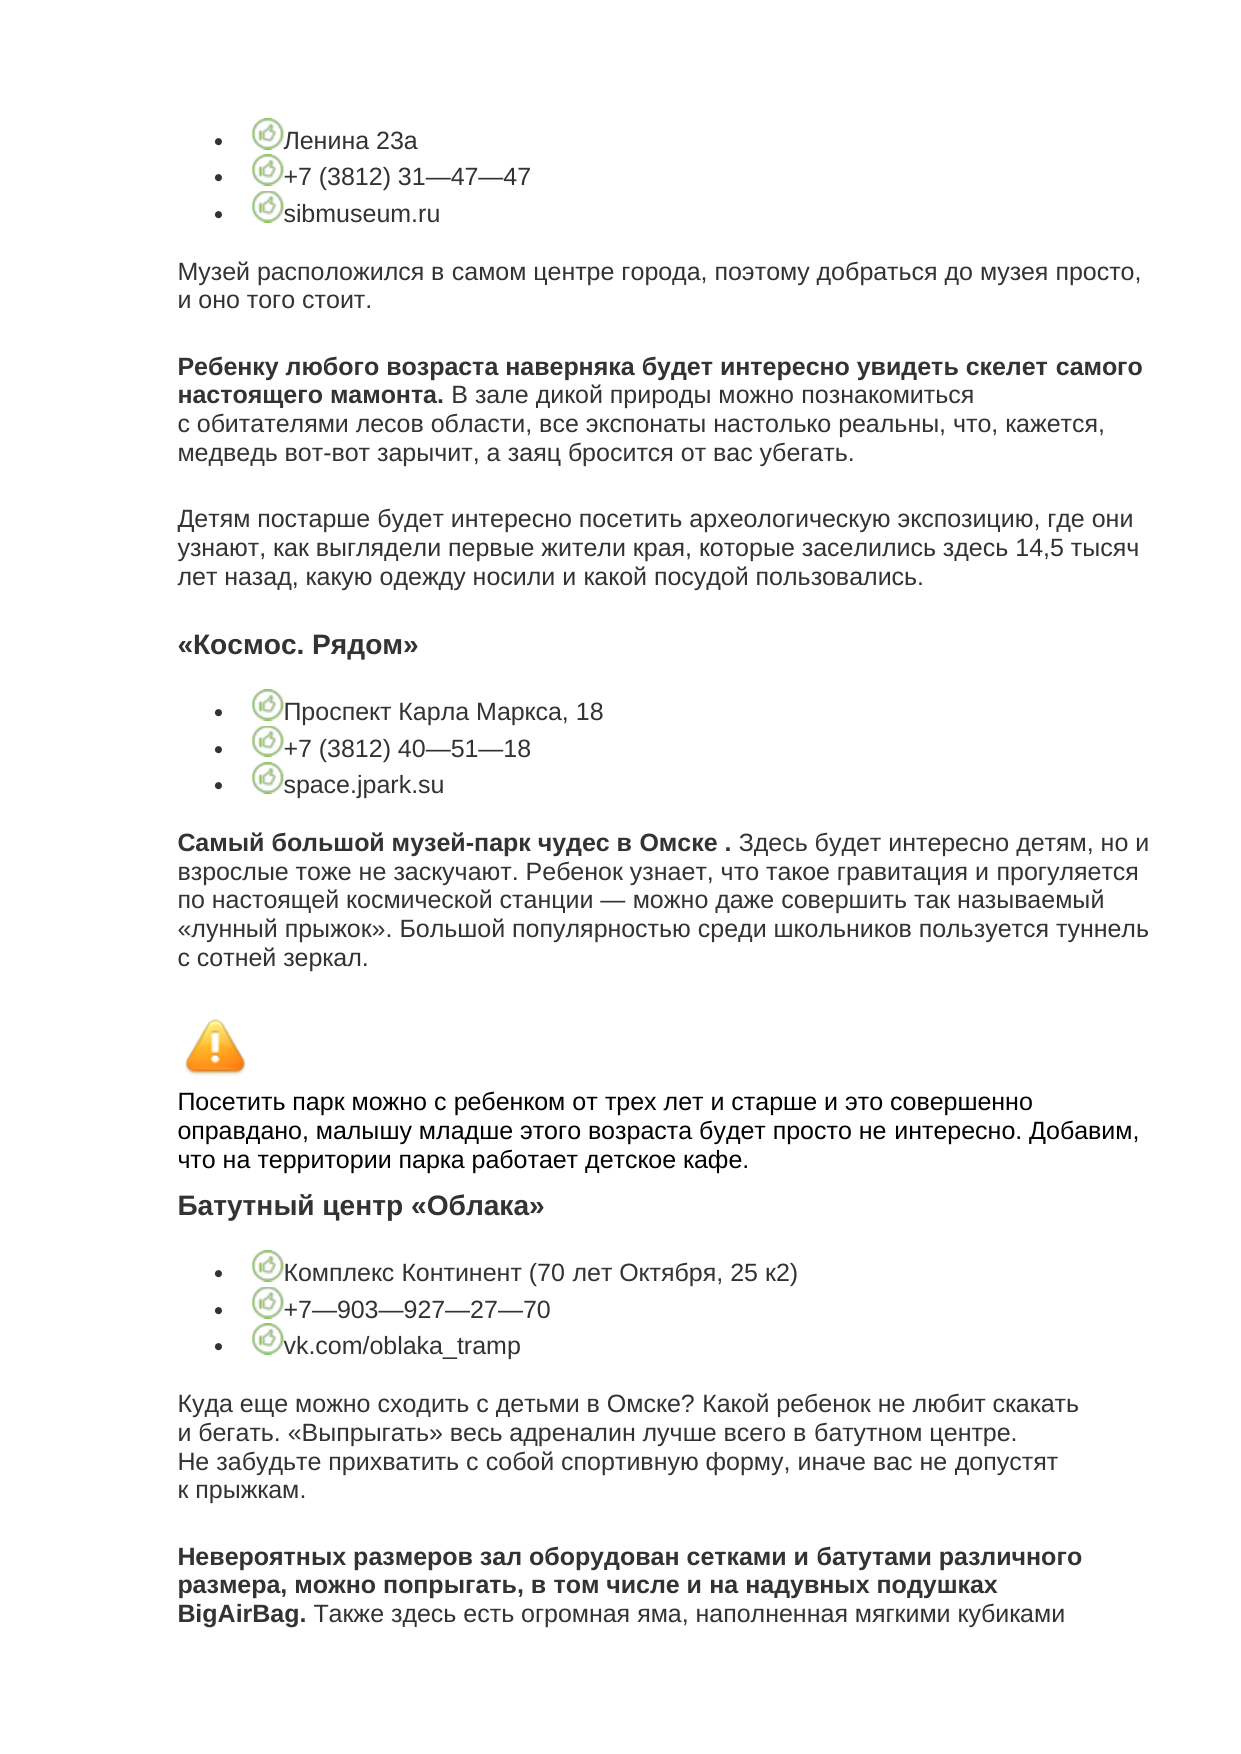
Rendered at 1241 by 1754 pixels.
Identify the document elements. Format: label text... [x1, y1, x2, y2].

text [177, 1542, 1152, 1628]
text Музей расположился в самом центре города, поэтому добраться до музея просто, и оно того стоит. [177, 257, 1152, 314]
picture [252, 1287, 284, 1319]
picture [252, 1323, 284, 1355]
text Ребенку любого возраста наверняка будет интересно увидеть скелет самого настоящего мамонта. В зале дикой природы можно познакомиться с обитателями лесов области, все экспонаты настолько реальны, что, кажется, медведь вот-вот зарычит, а заяц бросится от вас убегать. [177, 352, 1152, 467]
text Посетить парк можно с ребенком от трех лет и старше и это совершенно оправдано, малышу младше этого возраста будет просто не интересно. Добавим, что на территории парка работает детское кафе. [177, 1087, 1152, 1173]
text Батутный центр «Облака» [177, 1189, 1152, 1221]
picture [252, 689, 284, 721]
list space.jpark.su [215, 762, 1152, 799]
picture [252, 726, 284, 757]
picture [252, 762, 284, 794]
picture [252, 1250, 284, 1282]
list Проспект Карла Маркса, 18 [215, 689, 1152, 726]
list Ленина 23а [215, 118, 1152, 154]
list sibmuseum.ru [215, 191, 1152, 227]
picture [252, 118, 284, 150]
list +7 (3812) 40—51—18 [215, 726, 1152, 762]
list +7 (3812) 31—47—47 [215, 154, 1152, 191]
text Куда еще можно сходить с детьми в Омске? Какой ребенок не любит скакать и бегать. «Выпрыгать» весь адреналин лучше всего в батутном центре. Не забудьте прихватить с собой спортивную форму, иначе вас не допустят к прыжкам. [177, 1389, 1152, 1504]
picture [252, 154, 284, 186]
text Детям постарше будет интересно посетить археологическую экспозицию, где они узнают, как выглядели первые жители края, которые заселились здесь 14,5 тысяч лет назад, какую одежду носили и какой посудой пользовались. [177, 504, 1152, 590]
picture [252, 191, 284, 223]
list vk.com/oblaka_tramp [215, 1323, 1152, 1360]
list Комплекс Континент (70 лет Октября, 25 к2) [215, 1251, 1152, 1287]
text «Космос. Рядом» [177, 628, 1152, 660]
list +7—903—927—27—70 [215, 1287, 1152, 1323]
text Самый большой музей-парк чудес в Омске . Здесь будет интересно детям, но и взрослые тоже не заскучают. Ребенок узнает, что такое гравитация и прогуляется по настоящей космической станции — можно даже совершить так называемый «лунный прыжок». Большой популярностью среди школьников пользуется туннель с сотней зеркал. [177, 828, 1152, 972]
picture [177, 1009, 255, 1087]
